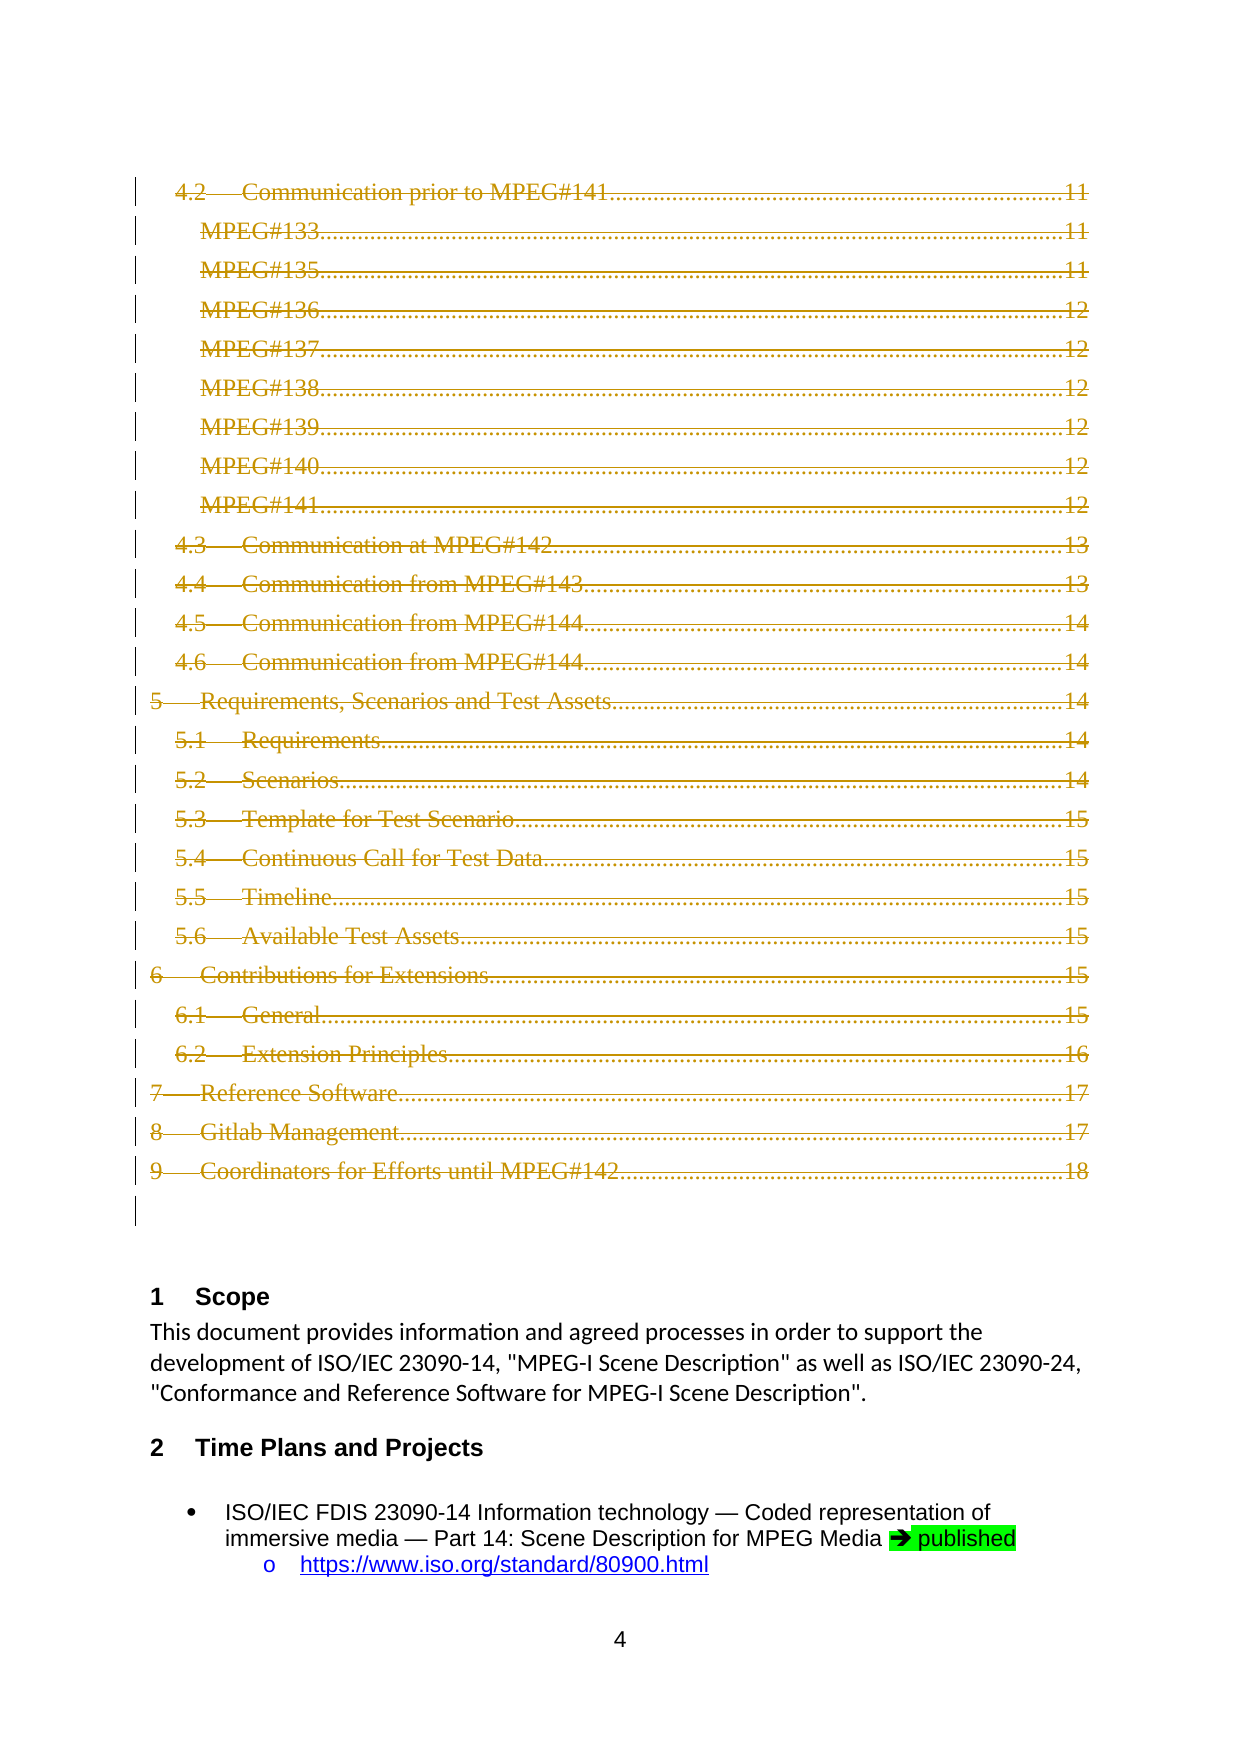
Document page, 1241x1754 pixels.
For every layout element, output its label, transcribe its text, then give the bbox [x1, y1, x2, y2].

subtitle Scope [150, 1282, 1090, 1310]
subtitle Time Plans and Projects [150, 1433, 1090, 1462]
text This document provides information and agreed processes in order to support the development of ISO/IEC 23090-14, "MPEG-I Scene Description" as well as ISO/IEC 23090-24, "Conformance and Reference Software for MPEG-I Scene Description". [150, 1317, 1090, 1408]
list https://www.iso.org/standard/80900.html [262, 1551, 1090, 1580]
list ISO/IEC FDIS 23090-14 Information technology — Coded representation of immersive media — Part 14: Scene Description for MPEG Media published [187, 1499, 1090, 1551]
